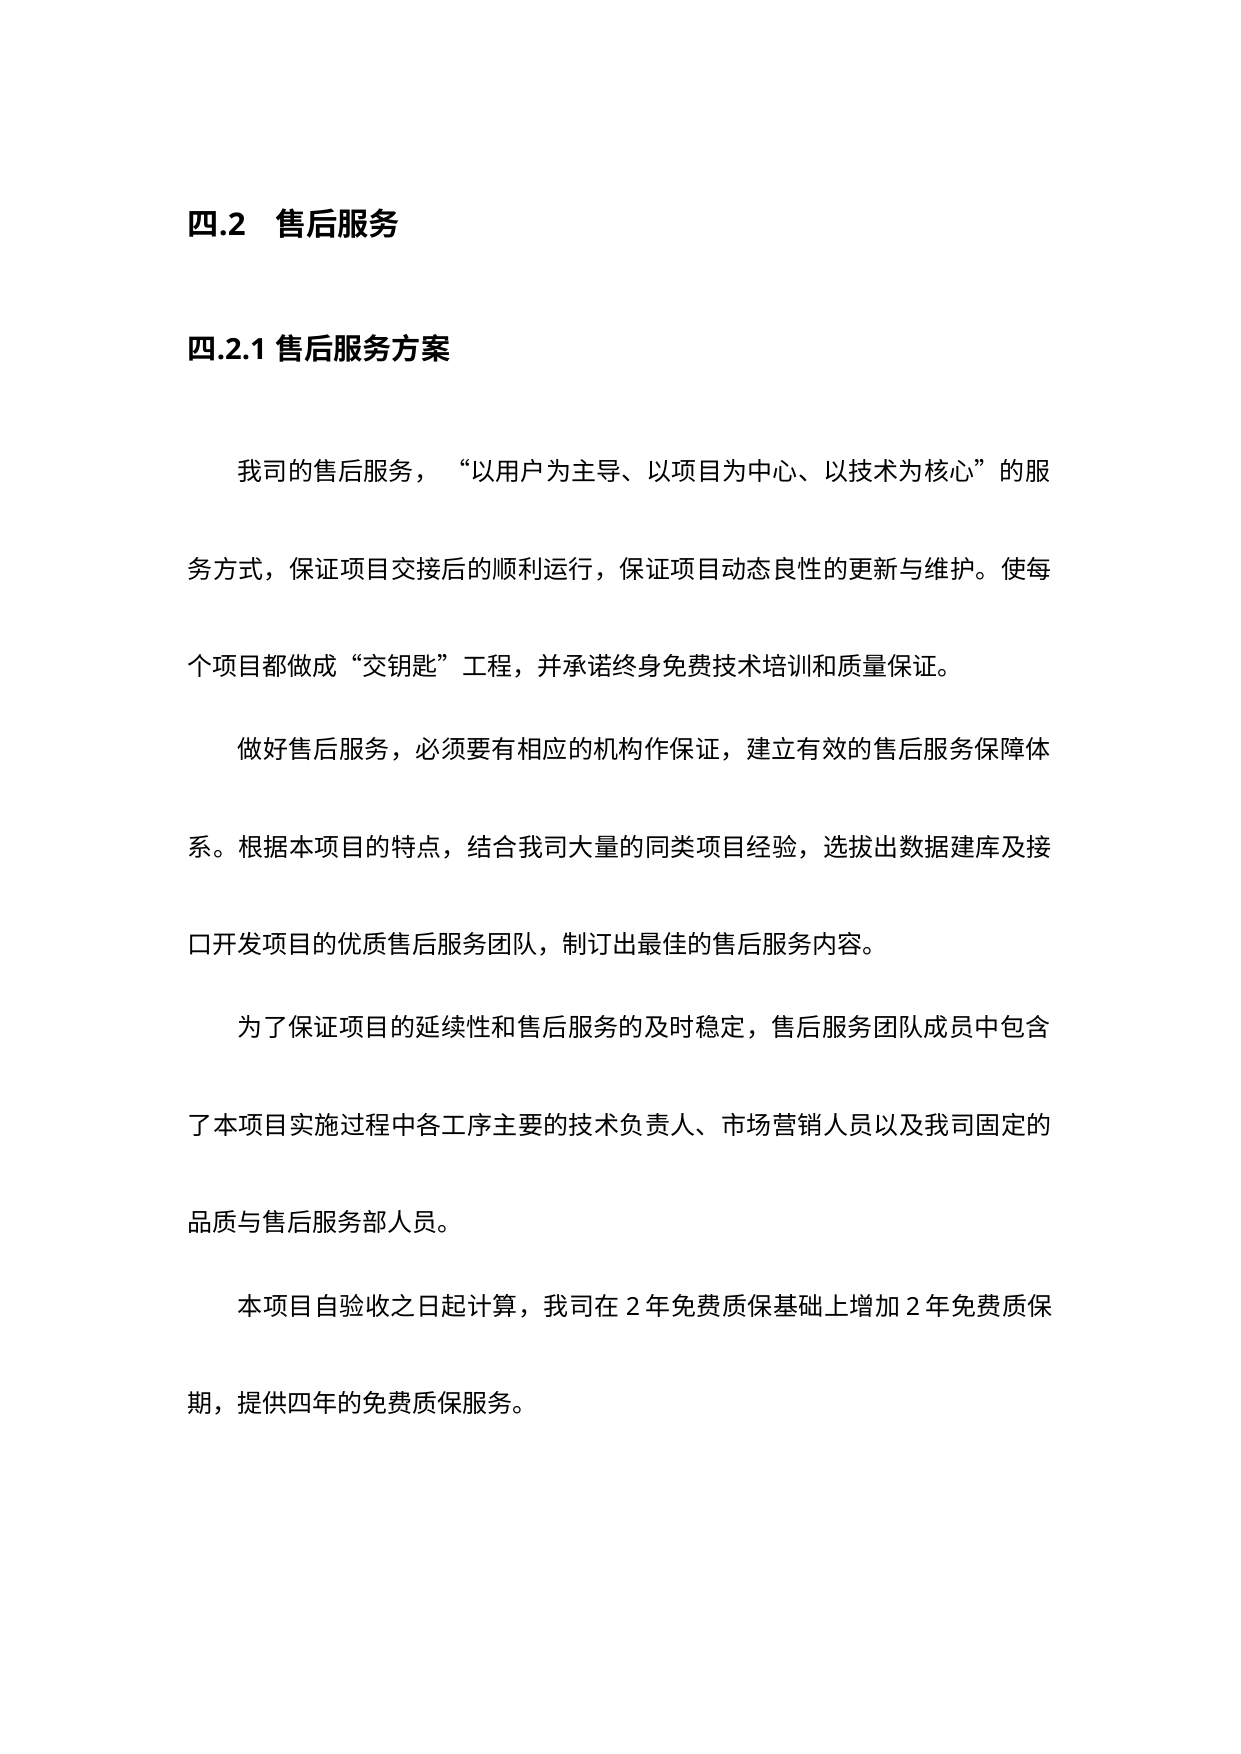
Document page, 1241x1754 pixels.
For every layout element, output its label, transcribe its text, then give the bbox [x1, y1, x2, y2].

subtitle 售后服务方案 [187, 314, 1053, 379]
text 做好售后服务，必须要有相应的机构作保证，建立有效的售后服务保障体系。根据本项目的特点，结合我司大量的同类项目经验，选拔出数据建库及接口开发项目的优质售后服务团队，制订出最佳的售后服务内容。 [187, 715, 1053, 975]
text 为了保证项目的延续性和售后服务的及时稳定，售后服务团队成员中包含了本项目实施过程中各工序主要的技术负责人、市场营销人员以及我司固定的品质与售后服务部人员。 [187, 993, 1053, 1253]
subtitle 售后服务 [187, 189, 1053, 254]
text 本项目自验收之日起计算，我司在2年免费质保基础上增加2年免费质保期，提供四年的免费质保服务。 [187, 1272, 1053, 1434]
text 我司的售后服务， “以用户为主导、以项目为中心、以技术为核心”的服务方式，保证项目交接后的顺利运行，保证项目动态良性的更新与维护。使每个项目都做成“交钥匙”工程，并承诺终身免费技术培训和质量保证。 [187, 437, 1053, 697]
